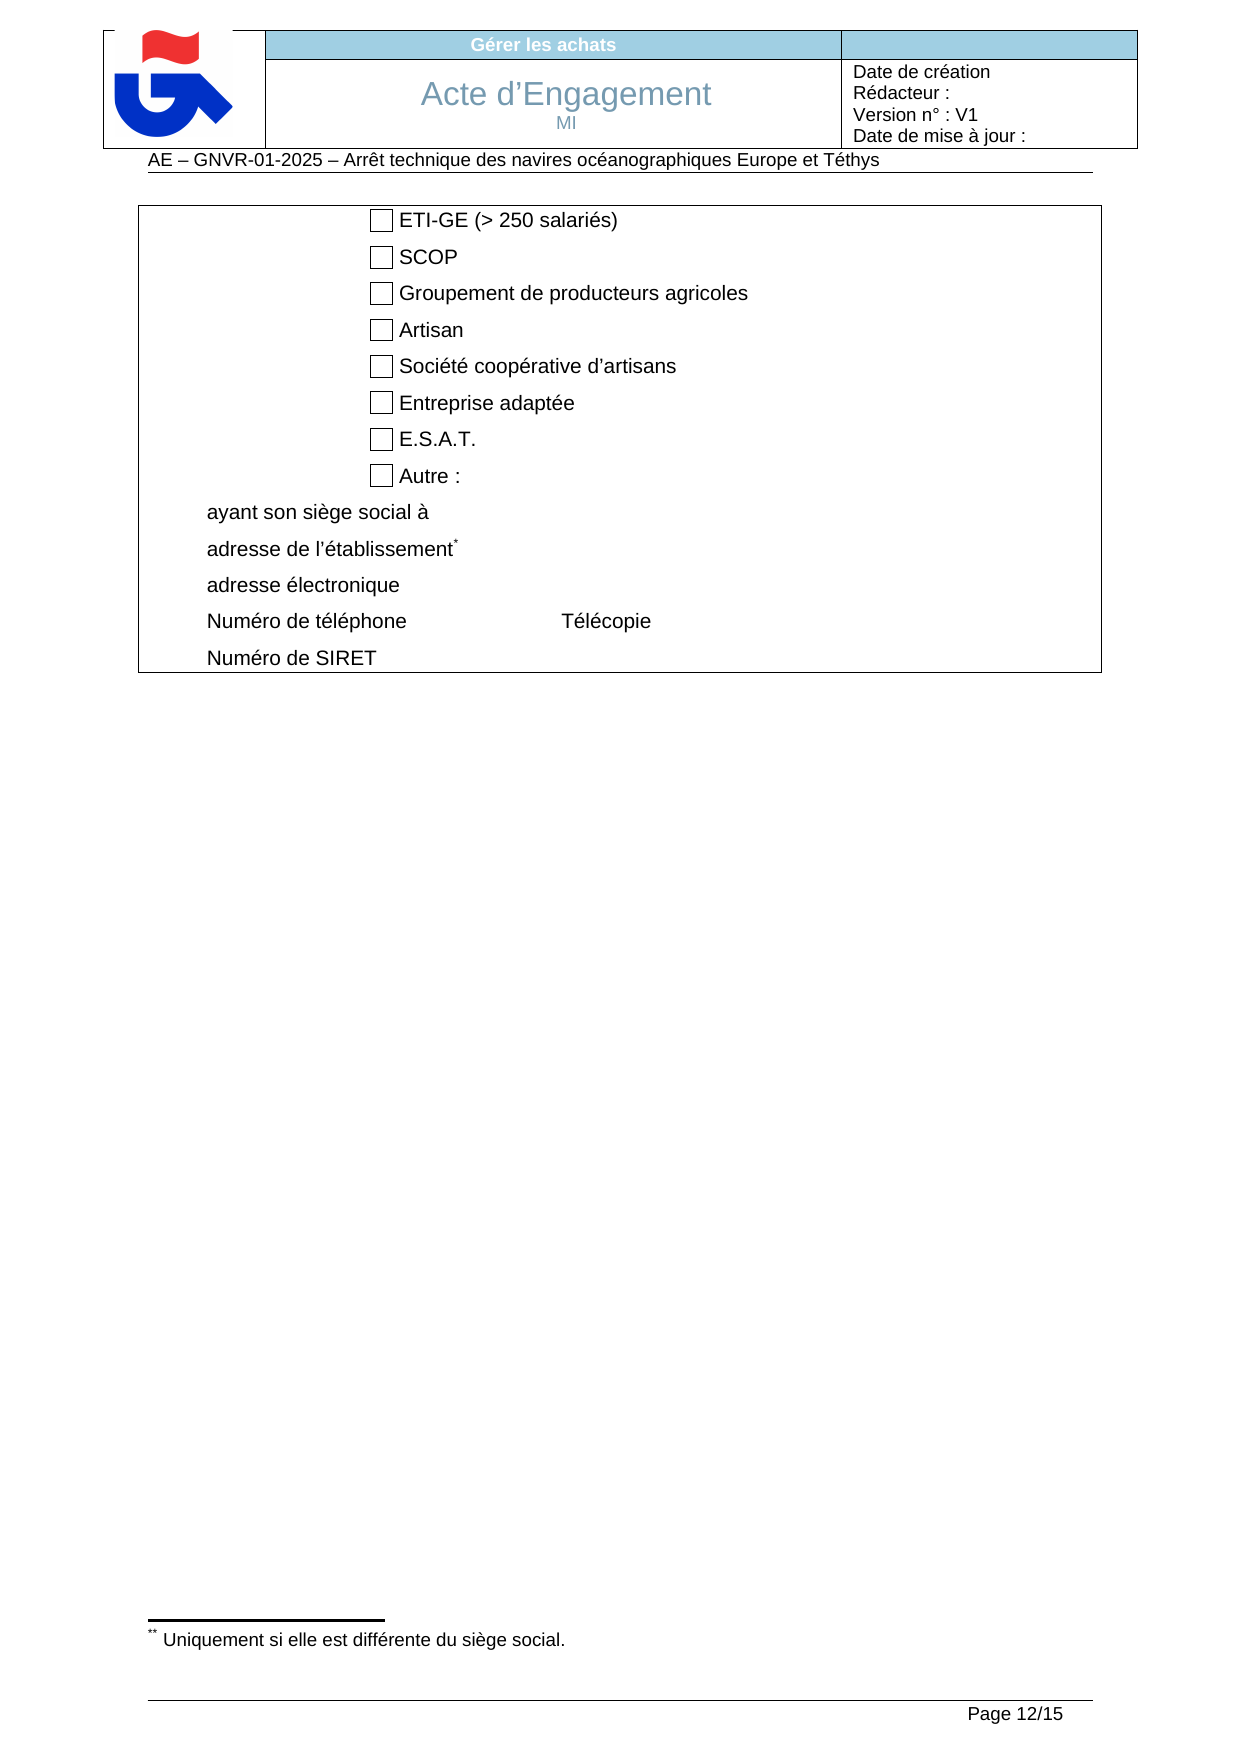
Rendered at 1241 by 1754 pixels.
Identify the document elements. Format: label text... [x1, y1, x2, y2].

text SCOP [139, 242, 1101, 269]
text Groupement de producteurs agricoles [139, 278, 1101, 305]
text ayant son siège social à [139, 497, 1101, 524]
text Autre : [139, 460, 1101, 487]
text adresse de l’établissement* [139, 533, 1101, 560]
text Entreprise adaptée [139, 387, 1101, 414]
picture [114, 30, 233, 137]
text Numéro de téléphone Télécopie [139, 606, 1101, 633]
text E.S.A.T. [139, 424, 1101, 451]
text ETI-GE (> 250 salariés) [139, 206, 1101, 232]
text Artisan [139, 314, 1101, 342]
text Société coopérative d’artisans [139, 351, 1101, 378]
text Numéro de SIRET [139, 643, 1101, 672]
text adresse électronique [139, 570, 1101, 597]
